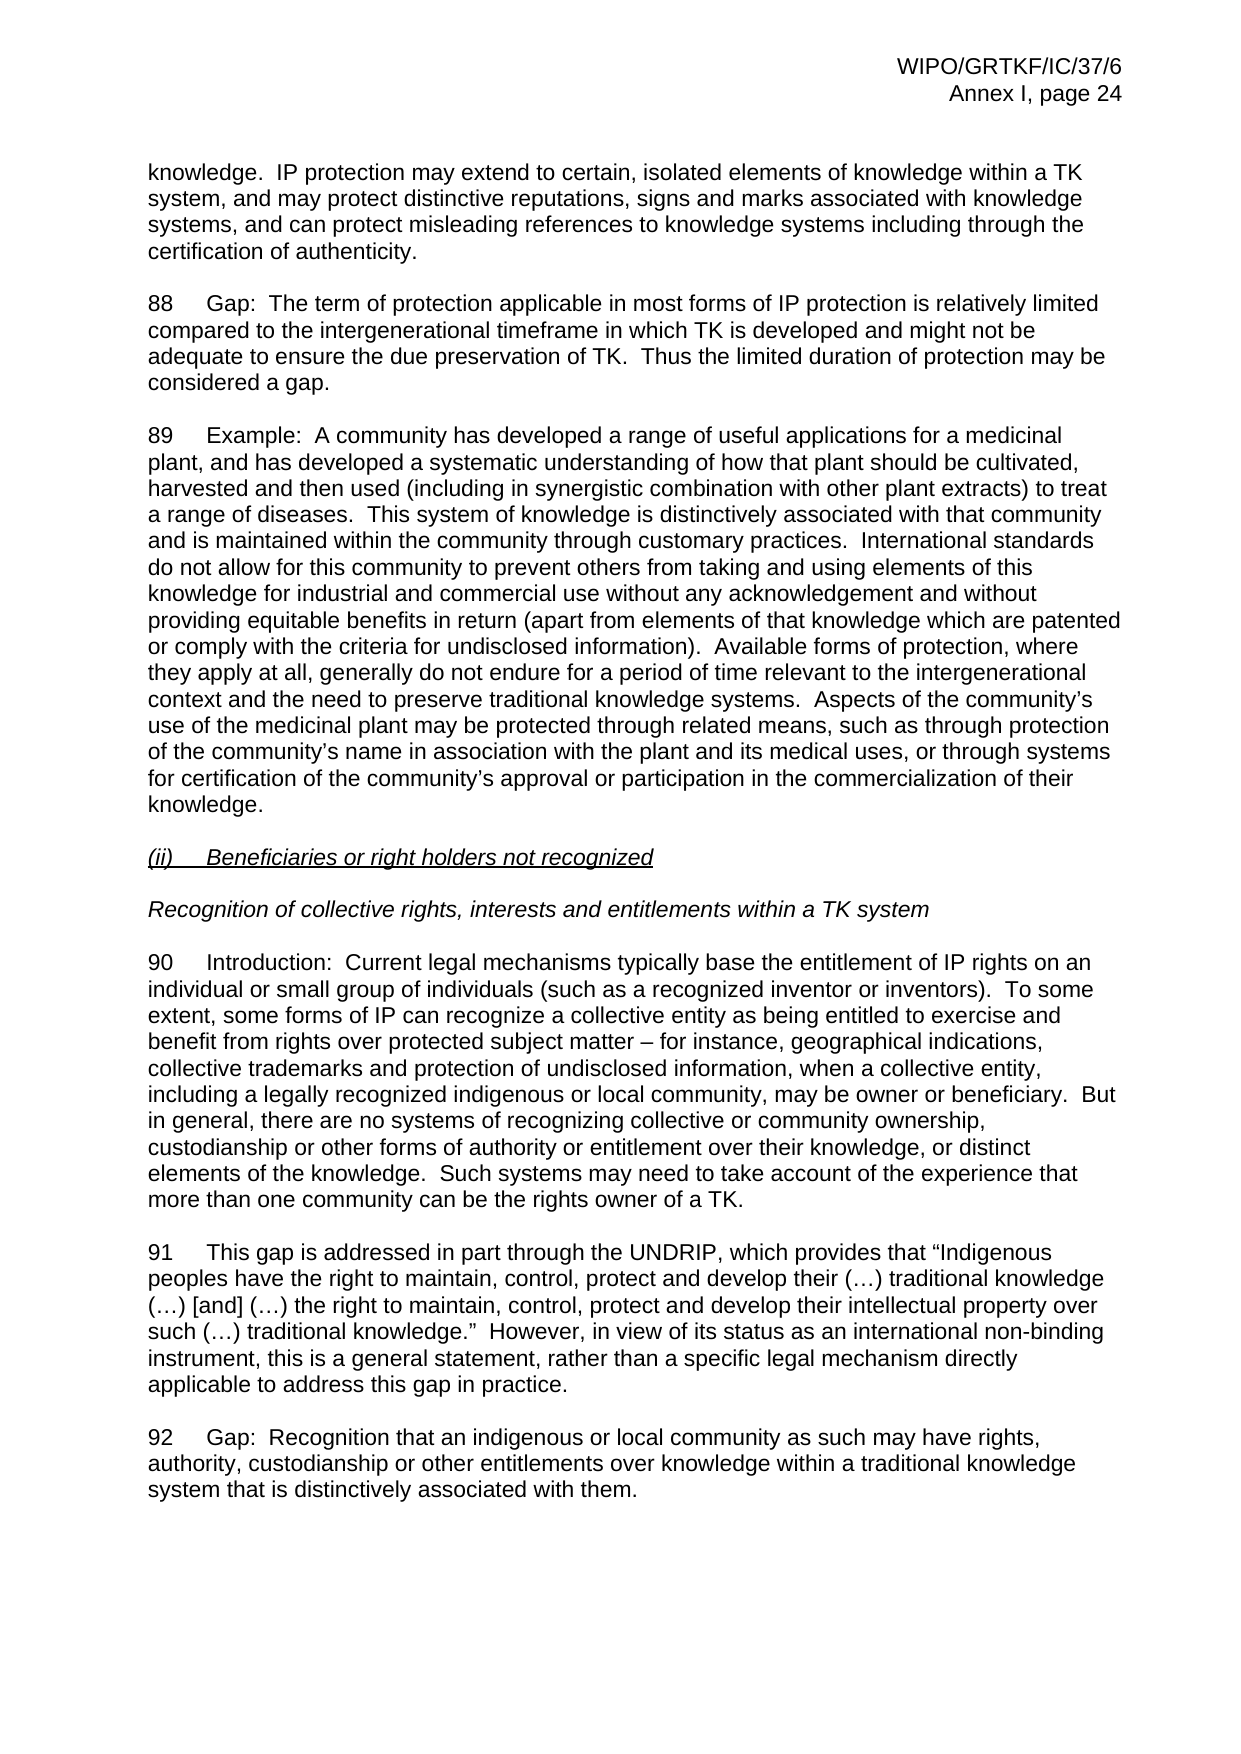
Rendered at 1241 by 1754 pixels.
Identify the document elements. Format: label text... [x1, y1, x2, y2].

text This gap is addressed in part through the UNDRIP, which provides that “Indigenous peoples have the right to maintain, control, protect and develop their (…) traditional knowledge (…) [and] (…) the right to maintain, control, protect and develop their intellectual property over such (…) traditional knowledge.” However, in view of its status as an international non-binding instrument, this is a general statement, rather than a specific legal mechanism directly applicable to address this gap in practice. [148, 1239, 1122, 1397]
text Gap: Recognition that an indigenous or local community as such may have rights, authority, custodianship or other entitlements over knowledge within a traditional knowledge system that is distinctively associated with them. [148, 1423, 1122, 1503]
text Gap: The term of protection applicable in most forms of IP protection is relatively limited compared to the intergenerational timeframe in which TK is developed and might not be adequate to ensure the due preservation of TK. Thus the limited duration of protection may be considered a gap. [148, 290, 1122, 396]
text Example: A community has developed a range of useful applications for a medicinal plant, and has developed a systematic understanding of how that plant should be cultivated, harvested and then used (including in synergistic combination with other plant extracts) to treat a range of diseases. This system of knowledge is distinctively associated with that community and is maintained within the community through customary practices. International standards do not allow for this community to prevent others from taking and using elements of this knowledge for industrial and commercial use without any acknowledgement and without providing equitable benefits in return (apart from elements of that knowledge which are patented or comply with the criteria for undisclosed information). Available forms of protection, where they apply at all, generally do not endure for a period of time relevant to the intergenerational context and the need to preserve traditional knowledge systems. Aspects of the community’s use of the medicinal plant may be protected through related means, such as through protection of the community’s name in association with the plant and its medical uses, or through systems for certification of the community’s approval or participation in the commercialization of their knowledge. [148, 422, 1122, 817]
text (ii) Beneficiaries or right holders not recognized [148, 844, 1122, 870]
text Introduction: Current legal mechanisms typically base the entitlement of IP rights on an individual or small group of individuals (such as a recognized inventor or inventors). To some extent, some forms of IP can recognize a collective entity as being entitled to exercise and benefit from rights over protected subject matter – for instance, geographical indications, collective trademarks and protection of undisclosed information, when a collective entity, including a legally recognized indigenous or local community, may be owner or beneficiary. But in general, there are no systems of recognizing collective or community ownership, custodianship or other forms of authority or entitlement over their knowledge, or distinct elements of the knowledge. Such systems may need to take account of the experience that more than one community can be the rights owner of a TK. [148, 949, 1122, 1213]
text Recognition of collective rights, interests and entitlements within a TK system [148, 896, 1122, 923]
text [148, 158, 1122, 264]
